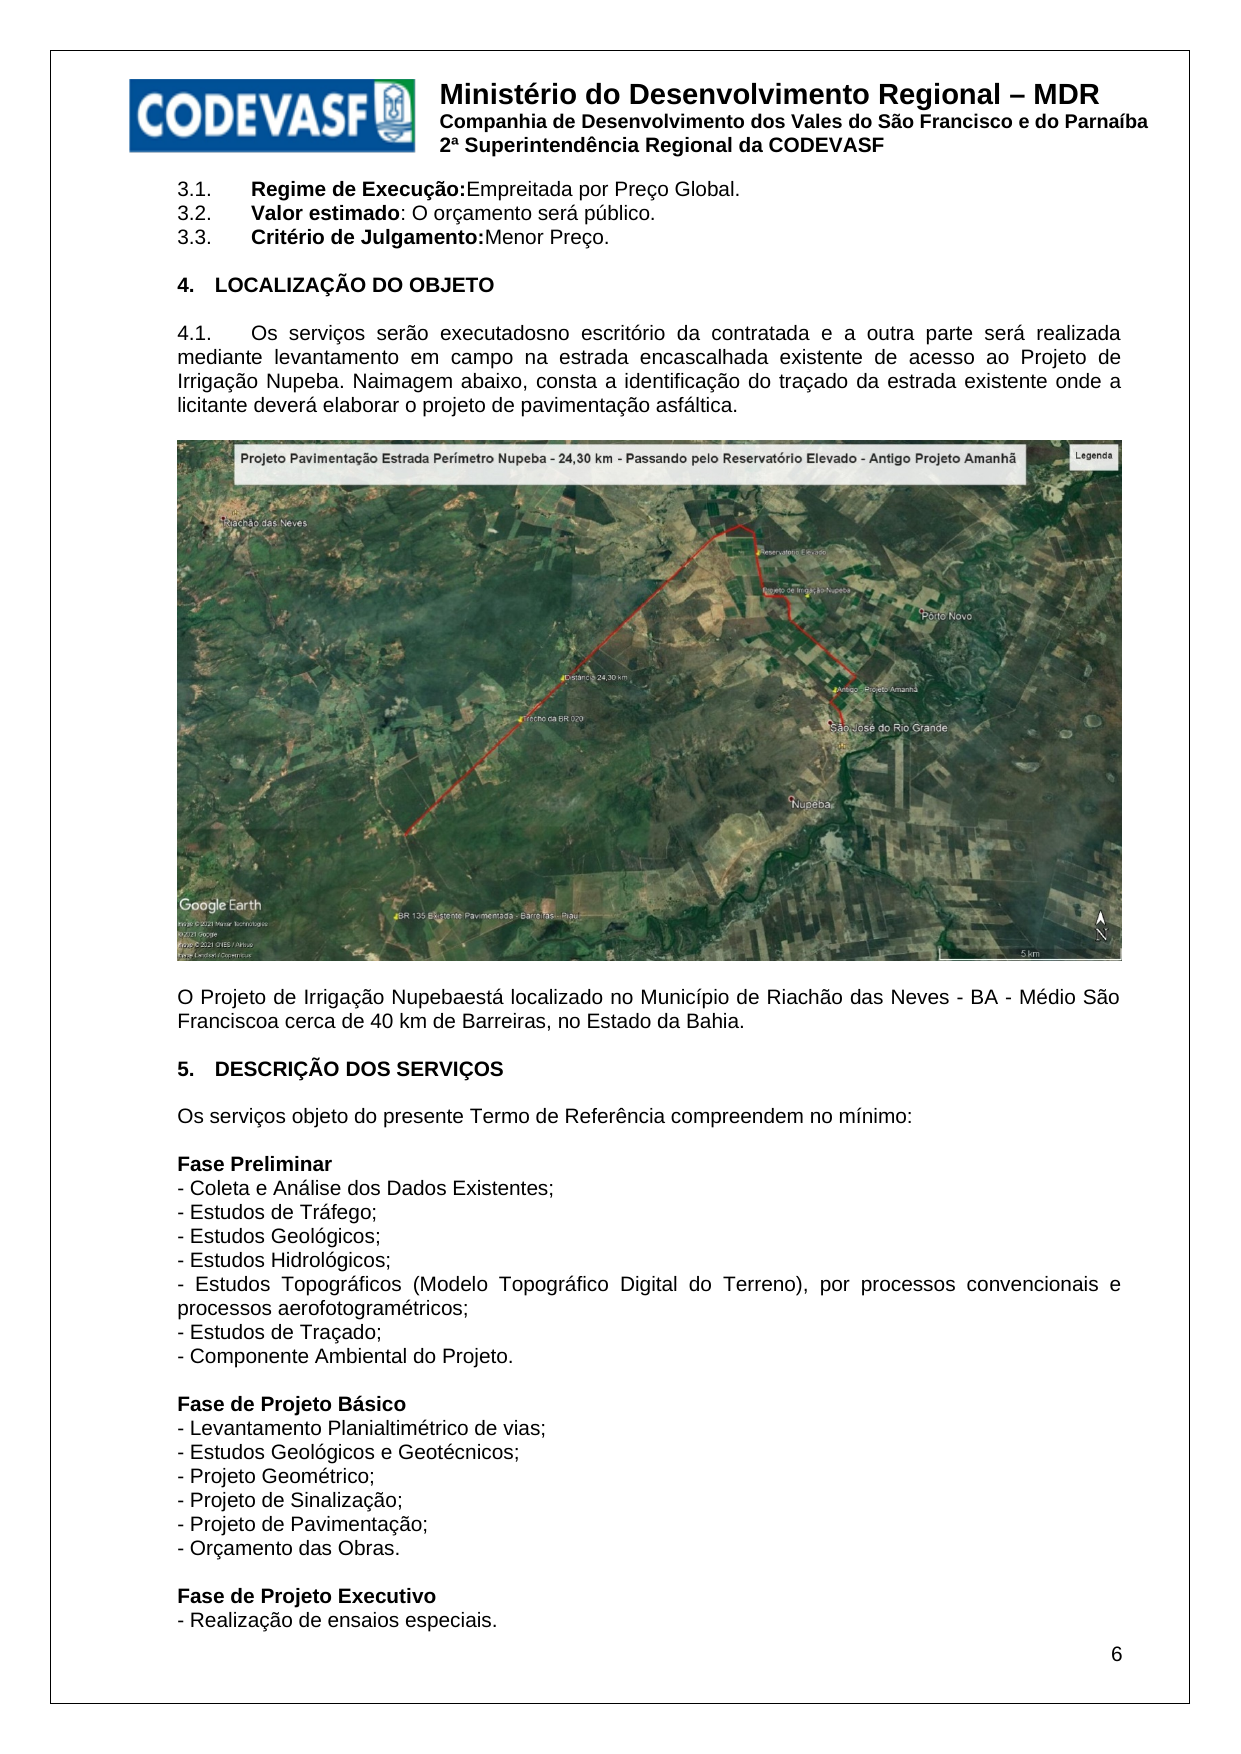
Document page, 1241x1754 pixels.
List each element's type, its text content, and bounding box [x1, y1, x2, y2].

subtitle DESCRIÇÃO DOS SERVIÇOS [177, 1056, 1122, 1080]
text - Estudos Hidrológicos; [177, 1248, 1122, 1272]
text - Estudos de Traçado; [177, 1320, 1122, 1344]
subtitle Critério de Julgamento:Menor Preço. [177, 225, 1122, 249]
text Fase Preliminar [177, 1152, 1122, 1176]
subtitle Valor estimado: O orçamento será público. [177, 201, 1122, 225]
subtitle Regime de Execução:Empreitada por Preço Global. [177, 177, 1122, 201]
text O Projeto de Irrigação Nupebaestá localizado no Município de Riachão das Neves - BA - Médio São Franciscoa cerca de 40 km de Barreiras, no Estado da Bahia. [177, 984, 1122, 1032]
text - Projeto Geométrico; [177, 1464, 1122, 1488]
text - Orçamento das Obras. [177, 1536, 1122, 1559]
text - Estudos de Tráfego; [177, 1200, 1122, 1224]
subtitle LOCALIZAÇÃO DO OBJETO [177, 273, 1122, 297]
text Fase de Projeto Básico [177, 1392, 1122, 1416]
text - Realização de ensaios especiais. [177, 1607, 1122, 1631]
text - Componente Ambiental do Projeto. [177, 1344, 1122, 1368]
picture [129, 79, 417, 155]
text - Coleta e Análise dos Dados Existentes; [177, 1176, 1122, 1200]
text - Projeto de Pavimentação; [177, 1512, 1122, 1536]
text Os serviços objeto do presente Termo de Referência compreendem no mínimo: [177, 1104, 1122, 1128]
text - Estudos Topográficos (Modelo Topográfico Digital do Terreno), por processos convencionais e processos aerofotogramétricos; [177, 1272, 1122, 1320]
text - Estudos Geológicos; [177, 1224, 1122, 1248]
picture [177, 440, 1122, 961]
text - Levantamento Planialtimétrico de vias; [177, 1416, 1122, 1440]
subtitle Os serviços serão executadosno escritório da contratada e a outra parte será realizada mediante levantamento em campo na estrada encascalhada existente de acesso ao Projeto de Irrigação Nupeba. Naimagem abaixo, consta a identificação do traçado da estrada existente onde a licitante deverá elaborar o projeto de pavimentação asfáltica. [177, 321, 1122, 417]
text Fase de Projeto Executivo [177, 1583, 1122, 1607]
text - Estudos Geológicos e Geotécnicos; [177, 1440, 1122, 1464]
text - Projeto de Sinalização; [177, 1488, 1122, 1512]
